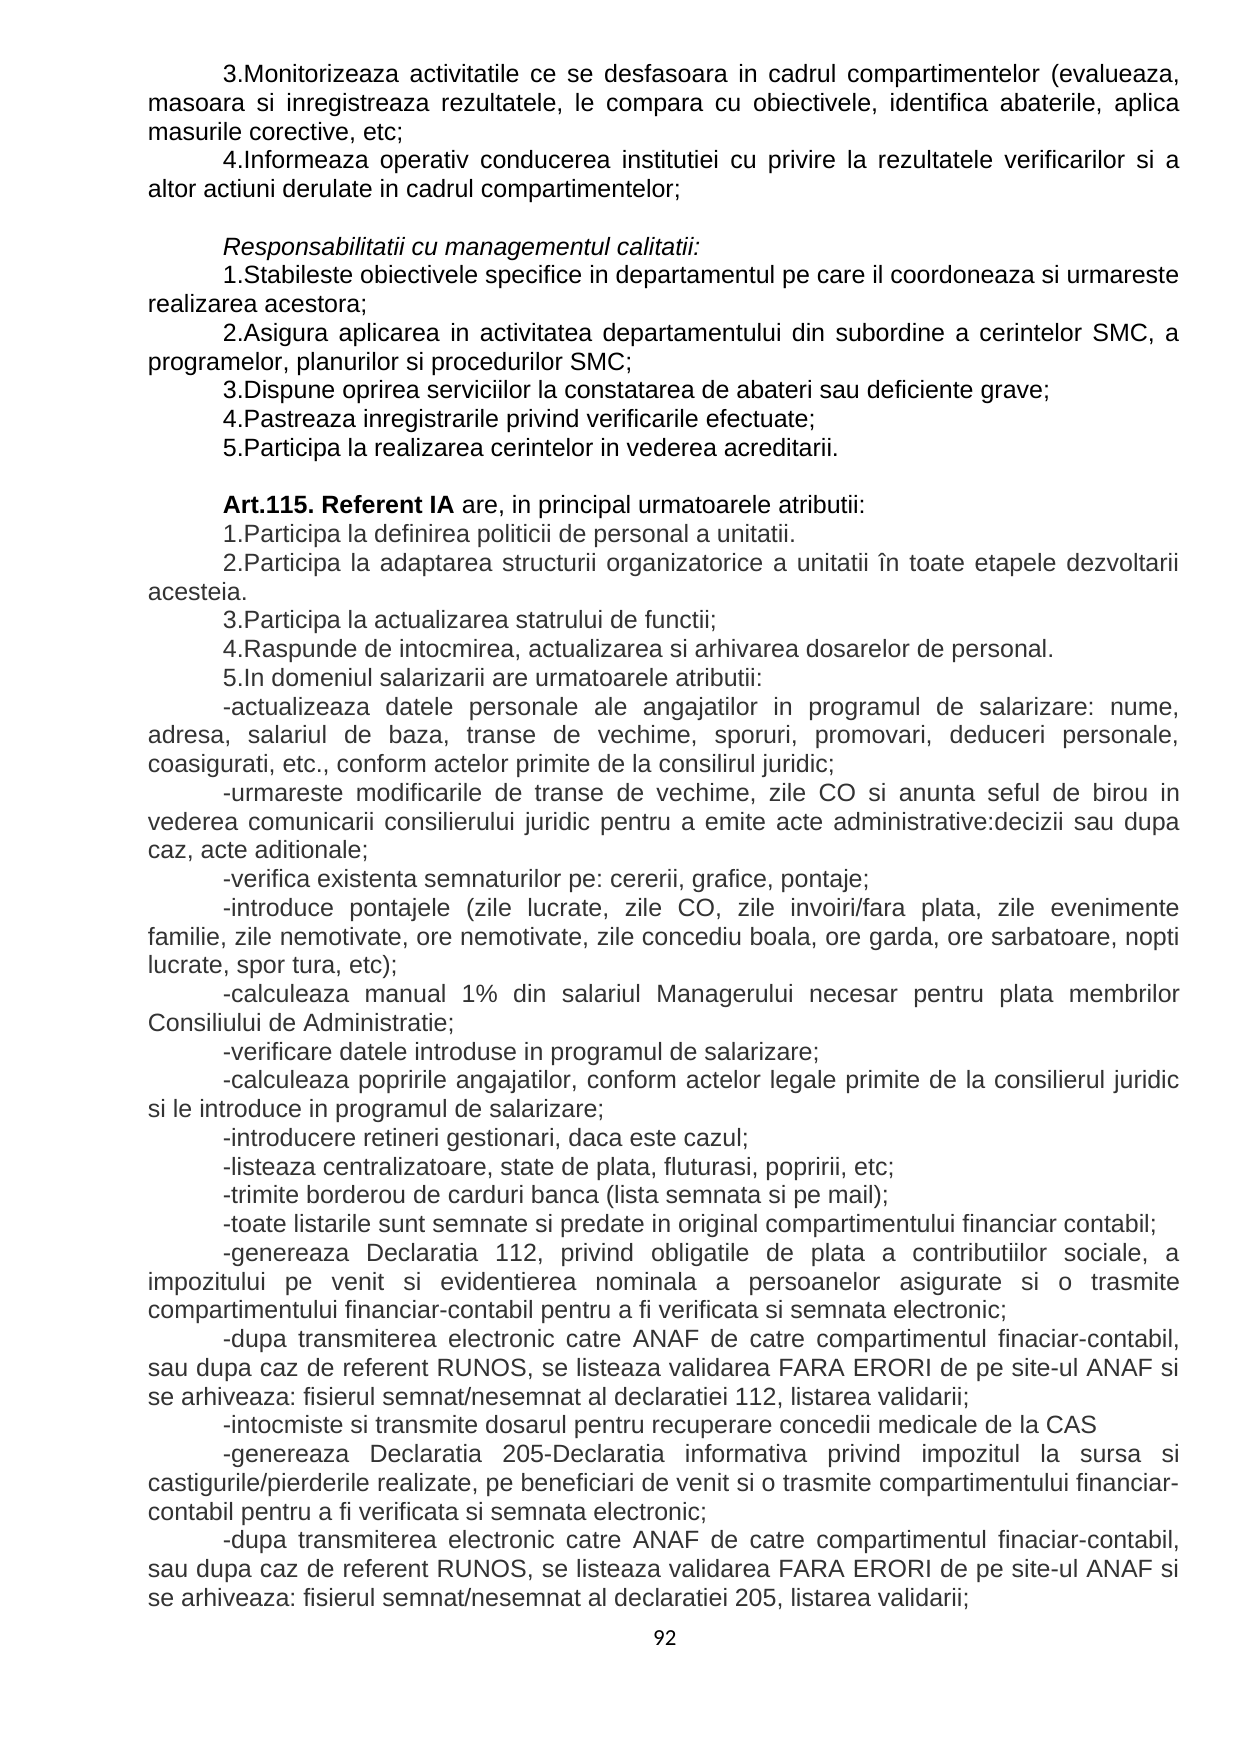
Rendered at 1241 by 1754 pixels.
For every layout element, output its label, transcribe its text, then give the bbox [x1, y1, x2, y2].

text 3.Monitorizeaza activitatile ce se desfasoara in cadrul compartimentelor (evalueaza, masoara si inregistreaza rezultatele, le compara cu obiectivele, identifica abaterile, aplica masurile corective, etc; [148, 59, 1181, 145]
text Responsabilitatii cu managementul calitatii: [148, 232, 1181, 260]
text 1.Stabileste obiectivele specifice in departamentul pe care il coordoneaza si urmareste realizarea acestora; [148, 260, 1181, 318]
text 4.Informeaza operativ conducerea institutiei cu privire la rezultatele verificarilor si a altor actiuni derulate in cadrul compartimentelor; [148, 145, 1181, 203]
text 1.Participa la definirea politicii de personal a unitatii. [148, 519, 1181, 548]
text 3.Participa la actualizarea statrului de functii; [148, 605, 1181, 634]
text 2.Participa la adaptarea structurii organizatorice a unitatii în toate etapele dezvoltarii acesteia. [148, 548, 1181, 605]
text -listeaza centralizatoare, state de plata, fluturasi, popririi, etc; [148, 1152, 1181, 1180]
text 2.Asigura aplicarea in activitatea departamentului din subordine a cerintelor SMC, a programelor, planurilor si procedurilor SMC; [148, 318, 1181, 375]
text 4.Pastreaza inregistrarile privind verificarile efectuate; [148, 404, 1181, 433]
text -introduce pontajele (zile lucrate, zile CO, zile invoiri/fara plata, zile evenimente familie, zile nemotivate, ore nemotivate, zile concediu boala, ore garda, ore sarbatoare, nopti lucrate, spor tura, etc); [148, 893, 1181, 979]
text -verifica existenta semnaturilor pe: cererii, grafice, pontaje; [148, 864, 1181, 893]
text -urmareste modificarile de transe de vechime, zile CO si anunta seful de birou in vederea comunicarii consilierului juridic pentru a emite acte administrative:decizii sau dupa caz, acte aditionale; [148, 778, 1181, 864]
text Art.115. Referent IA are, in principal urmatoarele atributii: [148, 490, 1181, 519]
text 4.Raspunde de intocmirea, actualizarea si arhivarea dosarelor de personal. [148, 634, 1181, 663]
text 3.Dispune oprirea serviciilor la constatarea de abateri sau deficiente grave; [148, 375, 1181, 404]
text 5.Participa la realizarea cerintelor in vederea acreditarii. [148, 433, 1181, 462]
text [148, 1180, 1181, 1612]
text -verificare datele introduse in programul de salarizare; [148, 1037, 1181, 1065]
text 5.In domeniul salarizarii are urmatoarele atributii: [148, 663, 1181, 692]
text -actualizeaza datele personale ale angajatilor in programul de salarizare: nume, adresa, salariul de baza, transe de vechime, sporuri, promovari, deduceri personale, coasigurati, etc., conform actelor primite de la consilirul juridic; [148, 692, 1181, 778]
text -introducere retineri gestionari, daca este cazul; [148, 1123, 1181, 1152]
text -calculeaza manual 1% din salariul Managerului necesar pentru plata membrilor Consiliului de Administratie; [148, 979, 1181, 1037]
text -calculeaza popririle angajatilor, conform actelor legale primite de la consilierul juridic si le introduce in programul de salarizare; [148, 1065, 1181, 1123]
